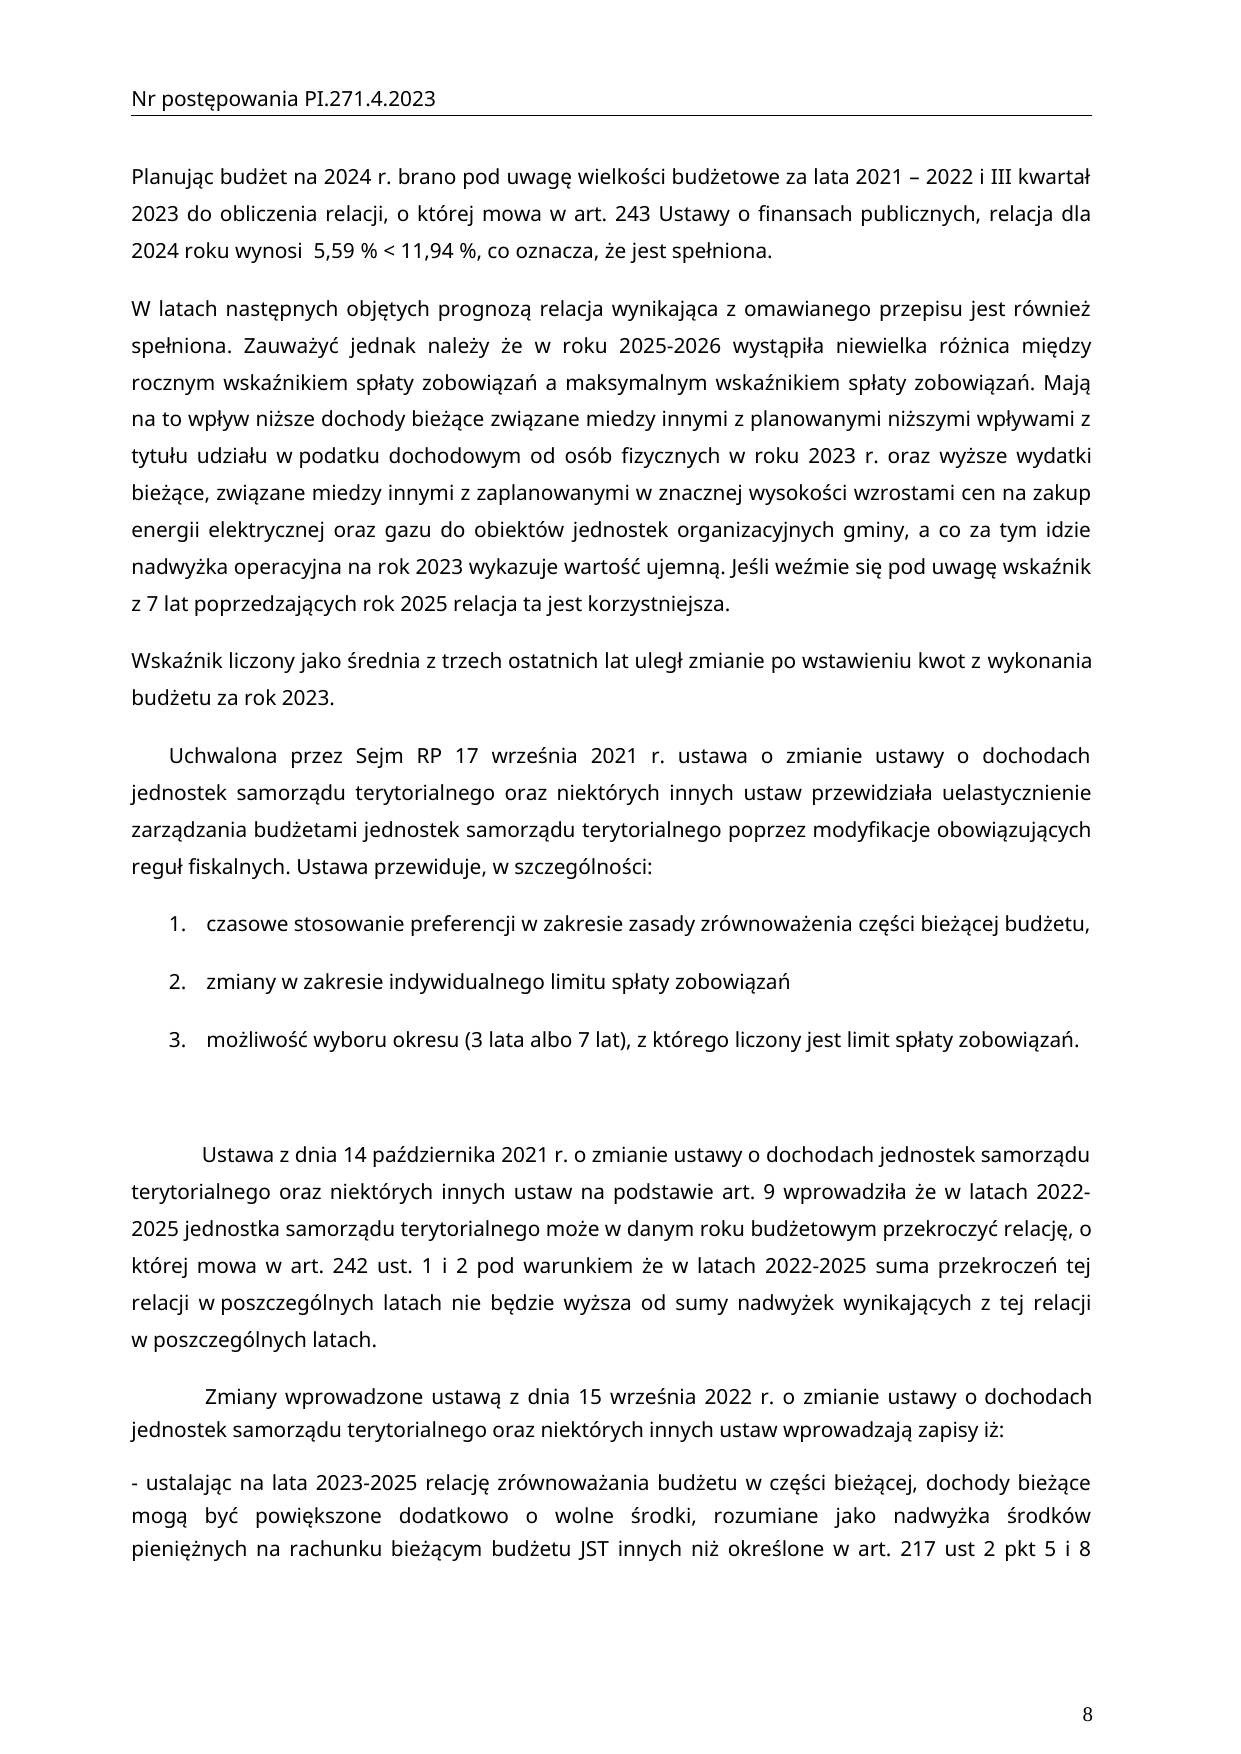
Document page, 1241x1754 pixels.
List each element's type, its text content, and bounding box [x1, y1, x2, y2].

text Ustawa z dnia 14 października 2021 r. o zmianie ustawy o dochodach jednostek samorządu terytorialnego oraz niektórych innych ustaw na podstawie art. 9 wprowadziła że w latach 2022-2025 jednostka samorządu terytorialnego może w danym roku budżetowym przekroczyć relację, o której mowa w art. 242 ust. 1 i 2 pod warunkiem że w latach 2022-2025 suma przekroczeń tej relacji w poszczególnych latach nie będzie wyższa od sumy nadwyżek wynikających z tej relacji w poszczególnych latach. [131, 1140, 1092, 1353]
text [131, 1468, 1092, 1562]
text Planując budżet na 2024 r. brano pod uwagę wielkości budżetowe za lata 2021 – 2022 i III kwartał 2023 do obliczenia relacji, o której mowa w art. 243 Ustawy o finansach publicznych, relacja dla 2024 roku wynosi 5,59 % < 11,94 %, co oznacza, że jest spełniona. [131, 162, 1092, 265]
text Wskaźnik liczony jako średnia z trzech ostatnich lat uległ zmianie po wstawieniu kwot z wykonania budżetu za rok 2023. [131, 647, 1092, 712]
list zmiany w zakresie indywidualnego limitu spłaty zobowiązań [169, 967, 1092, 996]
text W latach następnych objętych prognozą relacja wynikająca z omawianego przepisu jest również spełniona. Zauważyć jednak należy że w roku 2025-2026 wystąpiła niewielka różnica między rocznym wskaźnikiem spłaty zobowiązań a maksymalnym wskaźnikiem spłaty zobowiązań. Mają na to wpływ niższe dochody bieżące związane miedzy innymi z planowanymi niższymi wpływami z tytułu udziału w podatku dochodowym od osób fizycznych w roku 2023 r. oraz wyższe wydatki bieżące, związane miedzy innymi z zaplanowanymi w znacznej wysokości wzrostami cen na zakup energii elektrycznej oraz gazu do obiektów jednostek organizacyjnych gminy, a co za tym idzie nadwyżka operacyjna na rok 2023 wykazuje wartość ujemną. Jeśli weźmie się pod uwagę wskaźnik z 7 lat poprzedzających rok 2025 relacja ta jest korzystniejsza. [131, 294, 1092, 617]
list czasowe stosowanie preferencji w zakresie zasady zrównoważenia części bieżącej budżetu, [169, 909, 1092, 938]
list możliwość wyboru okresu (3 lata albo 7 lat), z którego liczony jest limit spłaty zobowiązań. [169, 1025, 1092, 1053]
text Uchwalona przez Sejm RP 17 września 2021 r. ustawa o zmianie ustawy o dochodach jednostek samorządu terytorialnego oraz niektórych innych ustaw przewidziała uelastycznienie zarządzania budżetami jednostek samorządu terytorialnego poprzez modyfikacje obowiązujących reguł fiskalnych. Ustawa przewiduje, w szczególności: [131, 741, 1092, 880]
text Zmiany wprowadzone ustawą z dnia 15 września 2022 r. o zmianie ustawy o dochodach jednostek samorządu terytorialnego oraz niektórych innych ustaw wprowadzają zapisy iż: [131, 1382, 1092, 1443]
